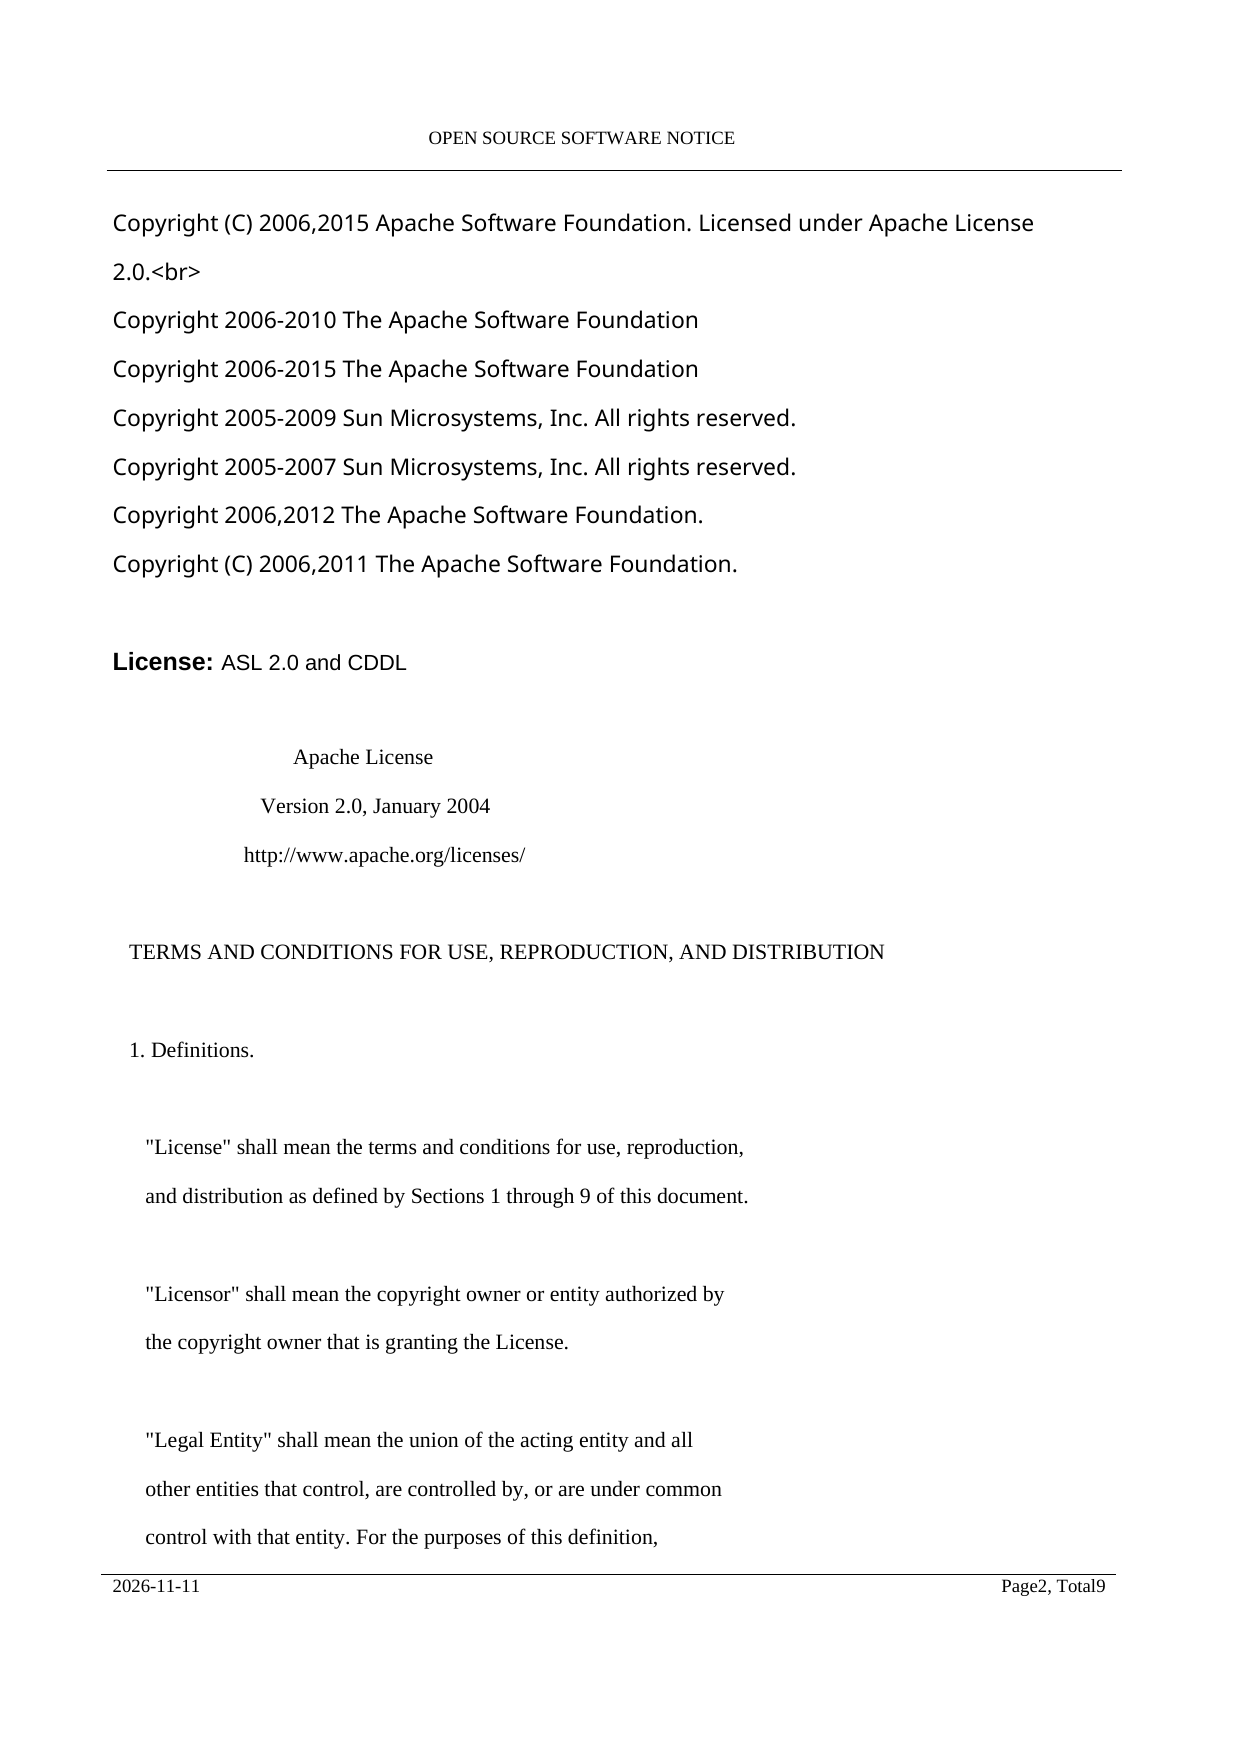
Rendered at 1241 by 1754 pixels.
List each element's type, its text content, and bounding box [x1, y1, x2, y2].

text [112, 206, 1128, 629]
text License: ASL 2.0 and CDDL [112, 645, 1128, 678]
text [112, 692, 1128, 1553]
